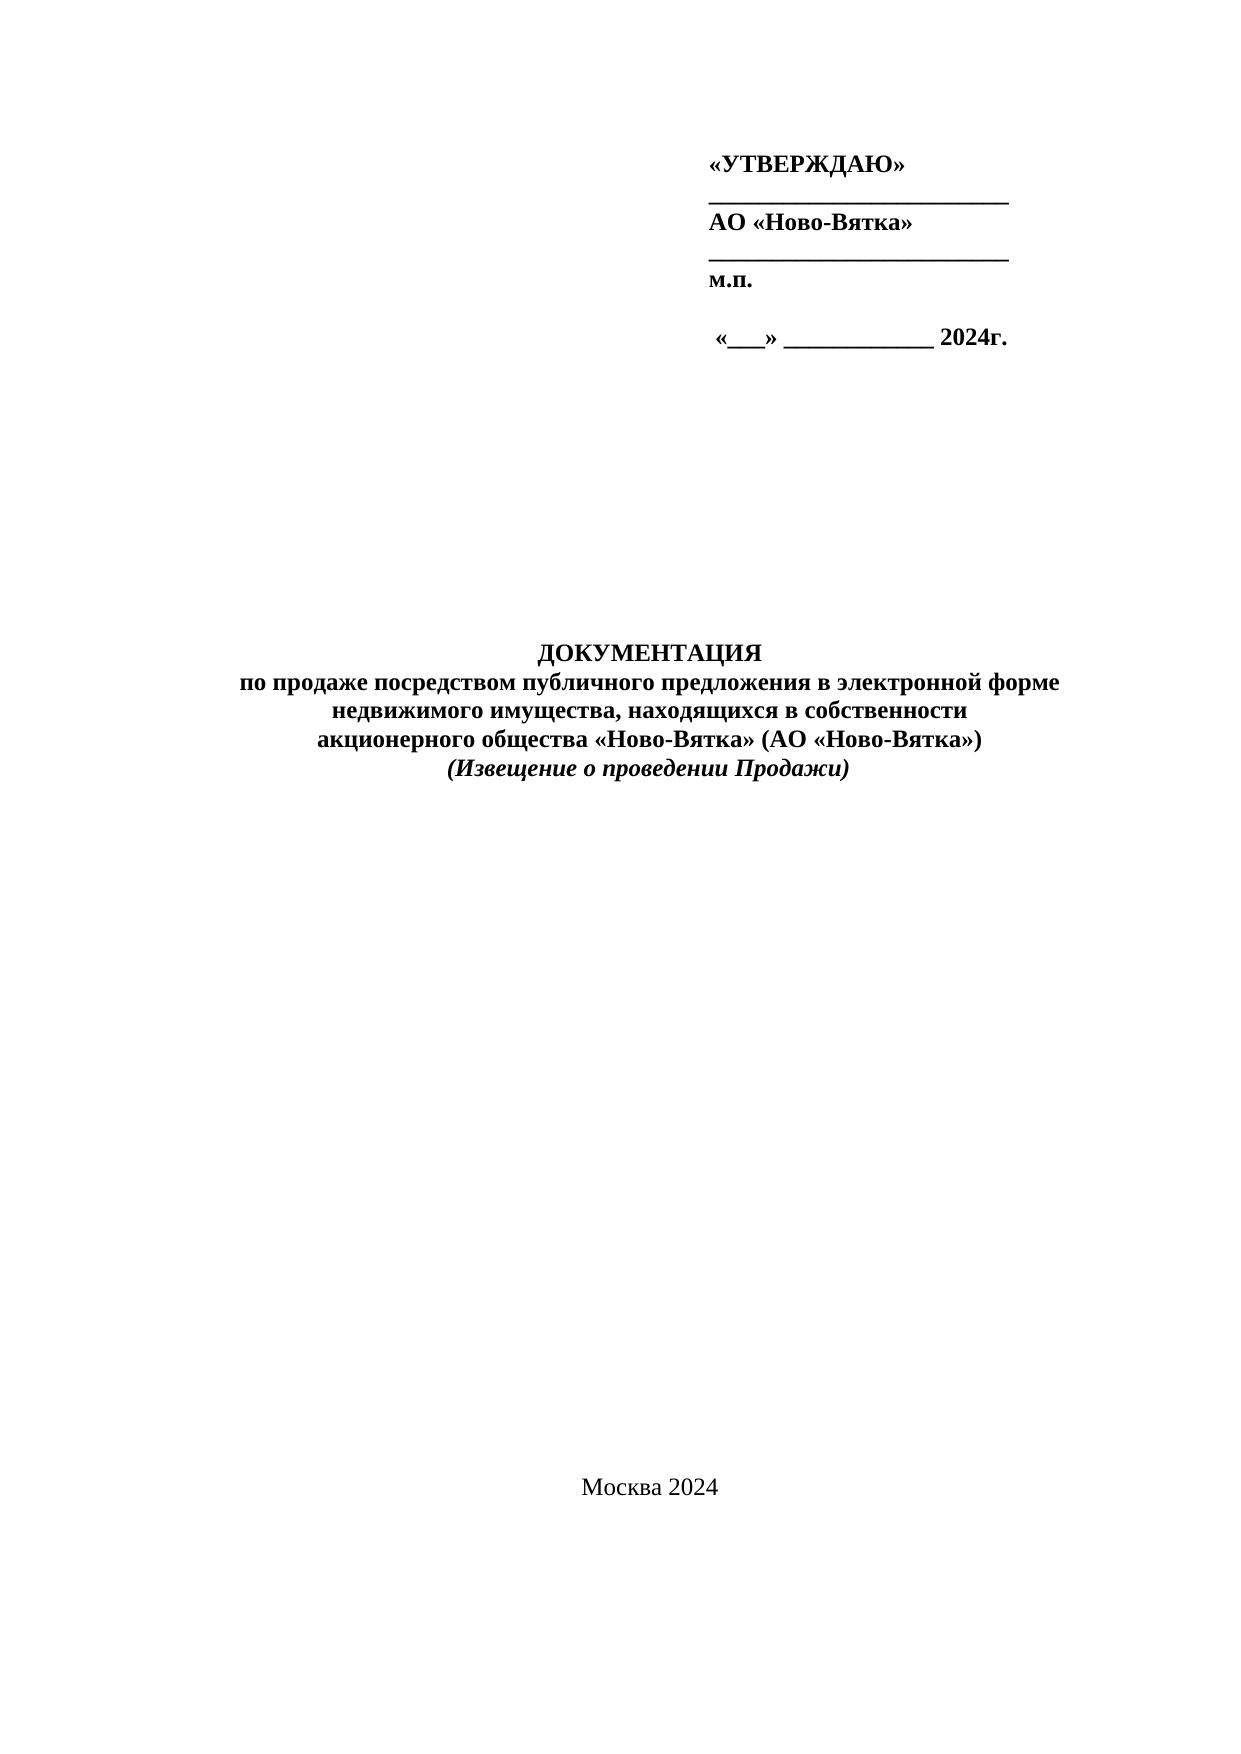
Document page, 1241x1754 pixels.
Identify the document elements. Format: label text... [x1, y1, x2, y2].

list (Извещение о проведении Продажи) [118, 753, 1181, 782]
text «УТВЕРЖДАЮ» [709, 149, 1181, 178]
text по продаже посредством публичного предложения в электронной форме [118, 667, 1181, 696]
text «___» ____________ 2024г. [709, 322, 1181, 351]
text Москва 2024 [118, 1472, 1181, 1501]
text ________________________ [709, 236, 1181, 264]
list акционерного общества «Ново-Вятка» (АО «Ново-Вятка») [118, 724, 1181, 753]
text недвижимого имущества, находящихся в собственности [118, 696, 1181, 724]
text АО «Ново-Вятка» [709, 207, 1181, 236]
text м.п. [709, 264, 1181, 293]
text ________________________ [709, 178, 1181, 207]
text ДОКУМЕНТАЦИЯ [118, 638, 1181, 667]
